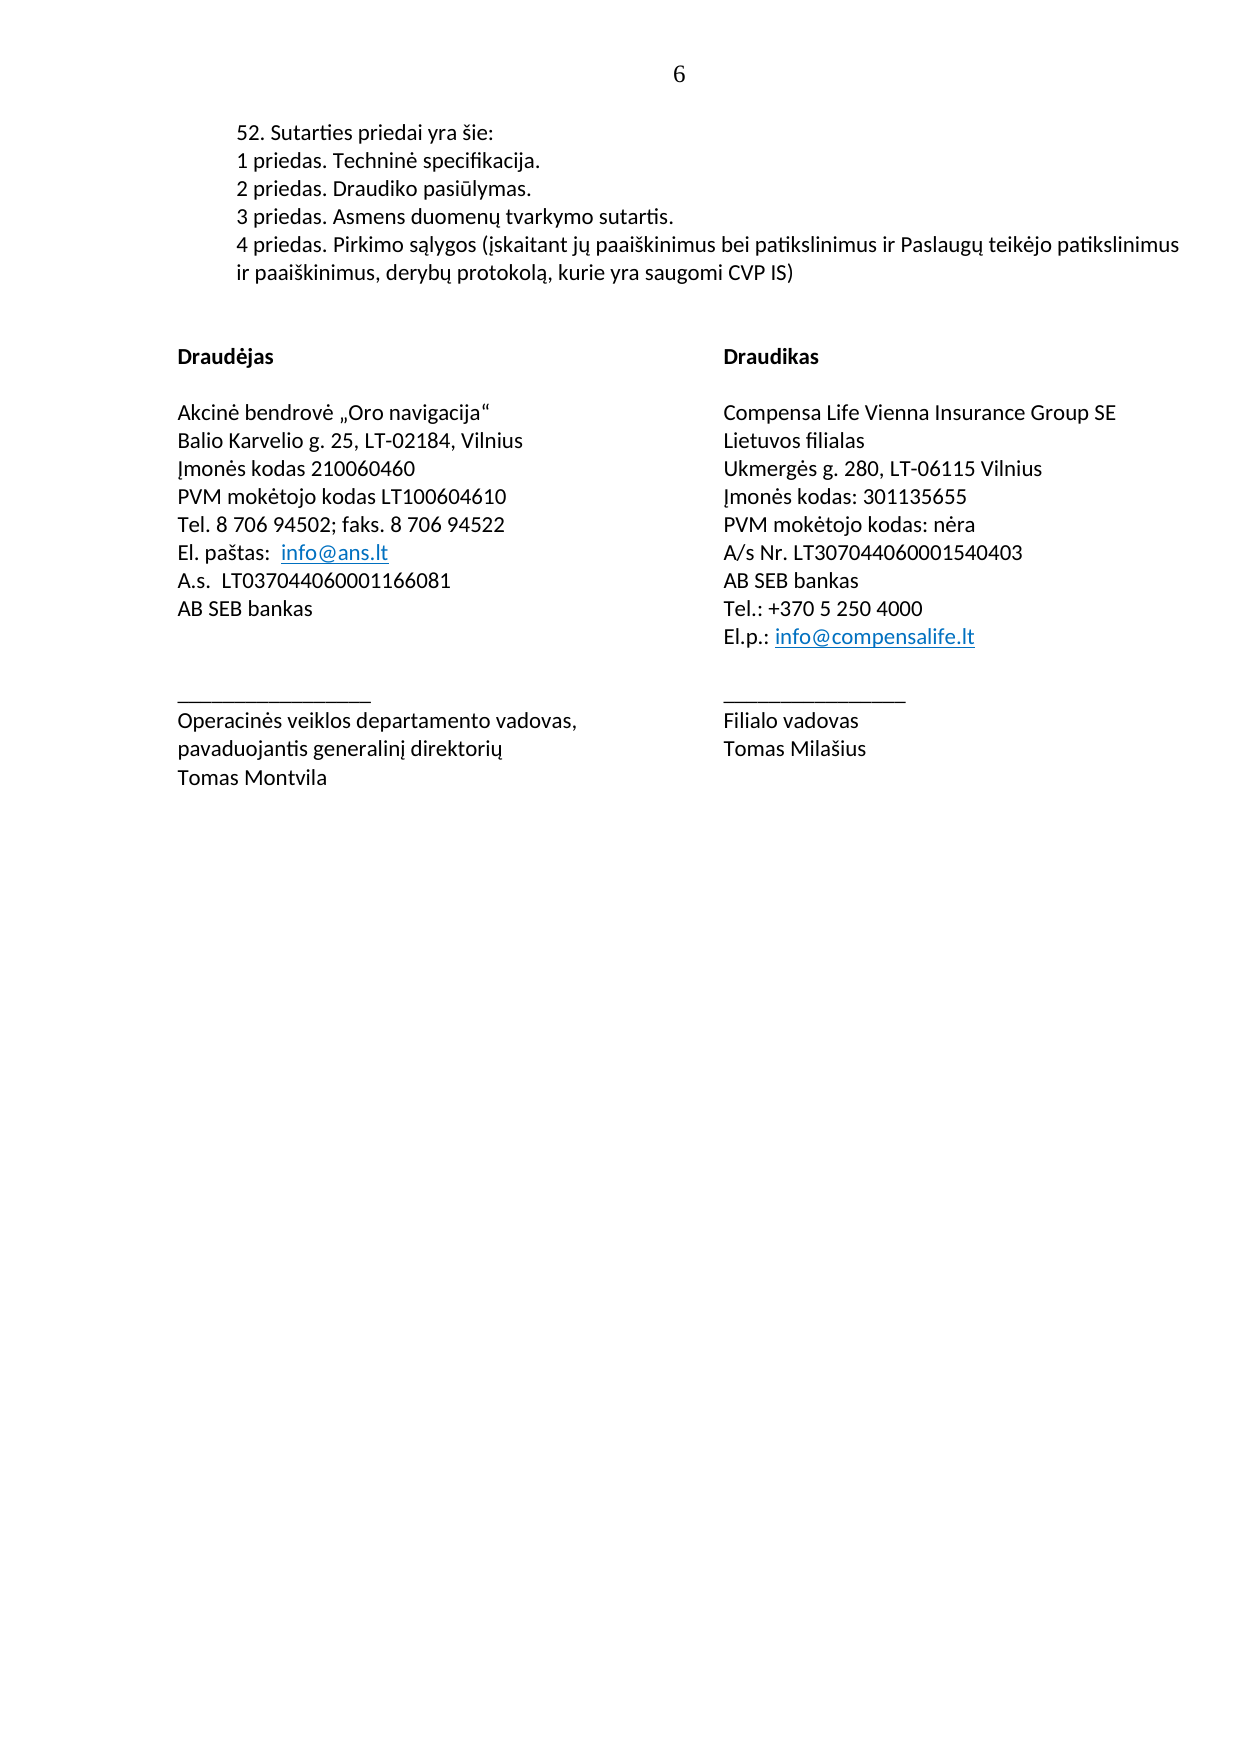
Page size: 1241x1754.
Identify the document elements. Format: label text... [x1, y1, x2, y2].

list 2 priedas. Draudiko pasiūlymas. [236, 174, 1181, 202]
list 52. Sutarties priedai yra šie: [236, 118, 1181, 146]
list 1 priedas. Techninė specifikacija. [236, 146, 1181, 174]
table_header Draudikas Compensa Life Vienna Insurance Group SE Lietuvos filialas Ukmergės g. 280, LT-06115 Vilnius Įmonės kodas: 301135655 PVM mokėtojo kodas: nėra A/s Nr. LT307044060001540403 AB SEB bankas Tel.: +370 5 250 4000 El.p.: info@compensalife.lt ________________ Filialo vadovas Tomas Milašius [723, 342, 1181, 791]
list 4 priedas. Pirkimo sąlygos (įskaitant jų paaiškinimus bei patikslinimus ir Paslaugų teikėjo patikslinimus ir paaiškinimus, derybų protokolą, kurie yra saugomi CVP IS) [236, 230, 1181, 286]
list 3 priedas. Asmens duomenų tvarkymo sutartis. [236, 202, 1181, 230]
table_header Draudėjas Akcinė bendrovė „Oro navigacija“ Balio Karvelio g. 25, LT-02184, Vilnius Įmonės kodas 210060460 PVM mokėtojo kodas LT100604610 Tel. 8 706 94502; faks. 8 706 94522 El. paštas: info@ans.lt A.s. LT037044060001166081 AB SEB bankas _________________ Operacinės veiklos departamento vadovas, pavaduojantis generalinį direktorių Tomas Montvila [177, 342, 723, 791]
